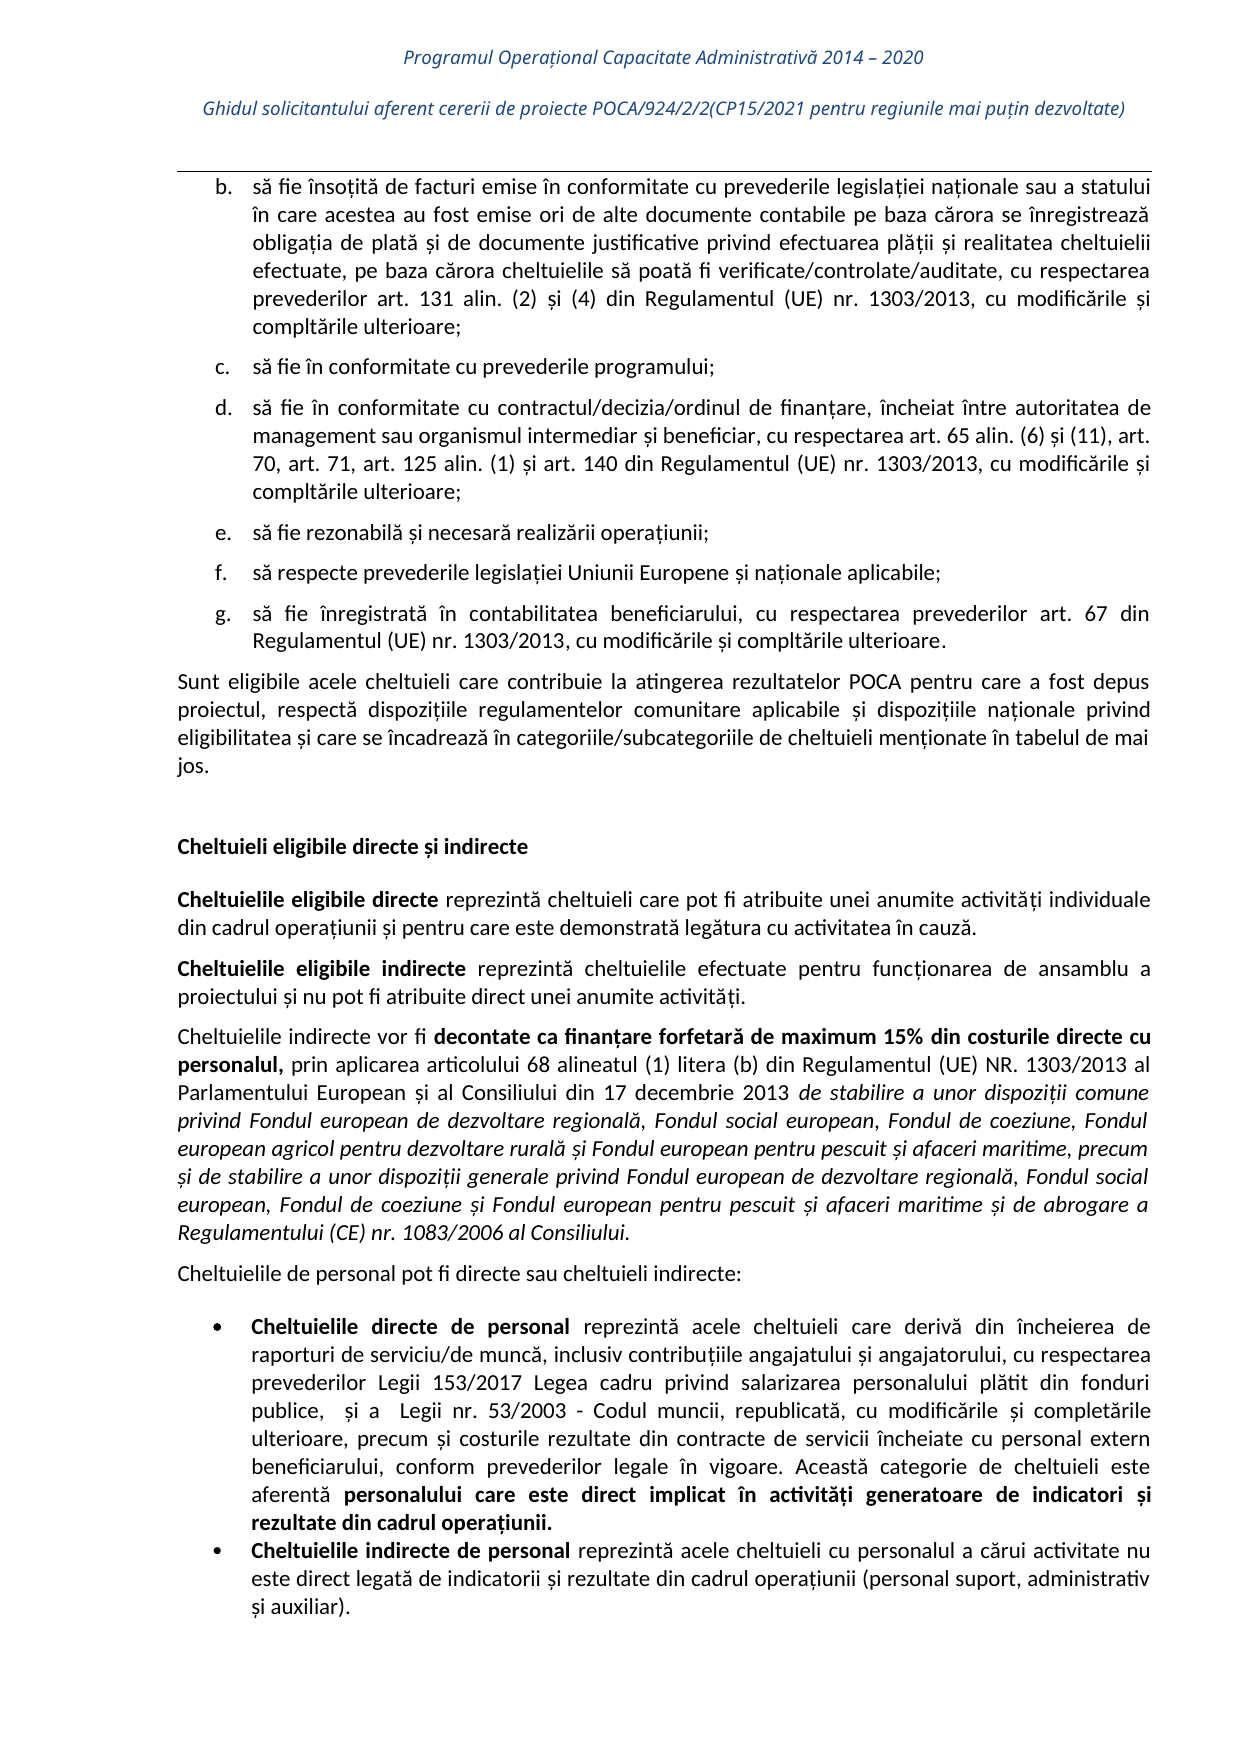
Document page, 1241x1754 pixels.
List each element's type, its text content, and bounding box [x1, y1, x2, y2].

list să fie în conformitate cu prevederile programului; [215, 352, 1152, 381]
list să fie în conformitate cu contractul/decizia/ordinul de finanţare, încheiat între autoritatea de management sau organismul intermediar şi beneficiar, cu respectarea art. 65 alin. (6) și (11), art. 70, art. 71, art. 125 alin. (1) şi art. 140 din Regulamentul (UE) nr. 1303/2013, cu modificările și compltările ulterioare; [215, 393, 1152, 505]
list să fie însoţită de facturi emise în conformitate cu prevederile legislaţiei naţionale sau a statului în care acestea au fost emise ori de alte documente contabile pe baza cărora se înregistrează obligaţia de plată şi de documente justificative privind efectuarea plăţii şi realitatea cheltuielii efectuate, pe baza cărora cheltuielile să poată fi verificate/controlate/auditate, cu respectarea prevederilor art. 131 alin. (2) şi (4) din Regulamentul (UE) nr. 1303/2013, cu modificările și compltările ulterioare; [215, 172, 1152, 340]
text Sunt eligibile acele cheltuieli care contribuie la atingerea rezultatelor POCA pentru care a fost depus proiectul, respectă dispozițiile regulamentelor comunitare aplicabile şi dispoziţiile naţionale privind eligibilitatea și care se încadrează în categoriile/subcategoriile de cheltuieli menționate în tabelul de mai jos. [177, 667, 1152, 779]
text Cheltuielile de personal pot fi directe sau cheltuieli indirecte: [177, 1259, 1152, 1287]
text Cheltuieli eligibile directe și indirecte [177, 832, 1152, 860]
list Cheltuielile directe de personal reprezintă acele cheltuieli care derivă din încheierea de raporturi de serviciu/de muncă, inclusiv contribuţiile angajatului şi angajatorului, cu respectarea prevederilor Legii 153/2017 Legea cadru privind salarizarea personalului plătit din fonduri publice, și a Legii nr. 53/2003 - Codul muncii, republicată, cu modificările şi completările ulterioare, precum şi costurile rezultate din contracte de servicii încheiate cu personal extern beneficiarului, conform prevederilor legale în vigoare. Această categorie de cheltuieli este aferentă personalului care este direct implicat în activități generatoare de indicatori şi rezultate din cadrul operaţiunii. [213, 1312, 1152, 1536]
text Cheltuielile indirecte vor fi decontate ca finanțare forfetară de maximum 15% din costurile directe cu personalul, prin aplicarea articolului 68 alineatul (1) litera (b) din Regulamentul (UE) NR. 1303/2013 al Parlamentului European și al Consiliului din 17 decembrie 2013 de stabilire a unor dispoziții comune privind Fondul european de dezvoltare regională, Fondul social european, Fondul de coeziune, Fondul european agricol pentru dezvoltare rurală și Fondul european pentru pescuit și afaceri maritime, precum și de stabilire a unor dispoziții generale privind Fondul european de dezvoltare regională, Fondul social european, Fondul de coeziune și Fondul european pentru pescuit și afaceri maritime și de abrogare a Regulamentului (CE) nr. 1083/2006 al Consiliului. [177, 1022, 1152, 1247]
text Cheltuielile eligibile directe reprezintă cheltuieli care pot fi atribuite unei anumite activităţi individuale din cadrul operaţiunii şi pentru care este demonstrată legătura cu activitatea în cauză. [177, 885, 1152, 941]
text Cheltuielile eligibile indirecte reprezintă cheltuielile efectuate pentru funcţionarea de ansamblu a proiectului şi nu pot fi atribuite direct unei anumite activităţi. [177, 954, 1152, 1010]
list Cheltuielile indirecte de personal reprezintă acele cheltuieli cu personalul a cărui activitate nu este direct legată de indicatorii şi rezultate din cadrul operațiunii (personal suport, administrativ şi auxiliar). [213, 1536, 1152, 1620]
list să fie rezonabilă şi necesară realizării operaţiunii; [215, 518, 1152, 546]
list să fie înregistrată în contabilitatea beneficiarului, cu respectarea prevederilor art. 67 din Regulamentul (UE) nr. 1303/2013, cu modificările și compltările ulterioare. [215, 599, 1152, 655]
list să respecte prevederile legislaţiei Uniunii Europene şi naţionale aplicabile; [215, 558, 1152, 586]
